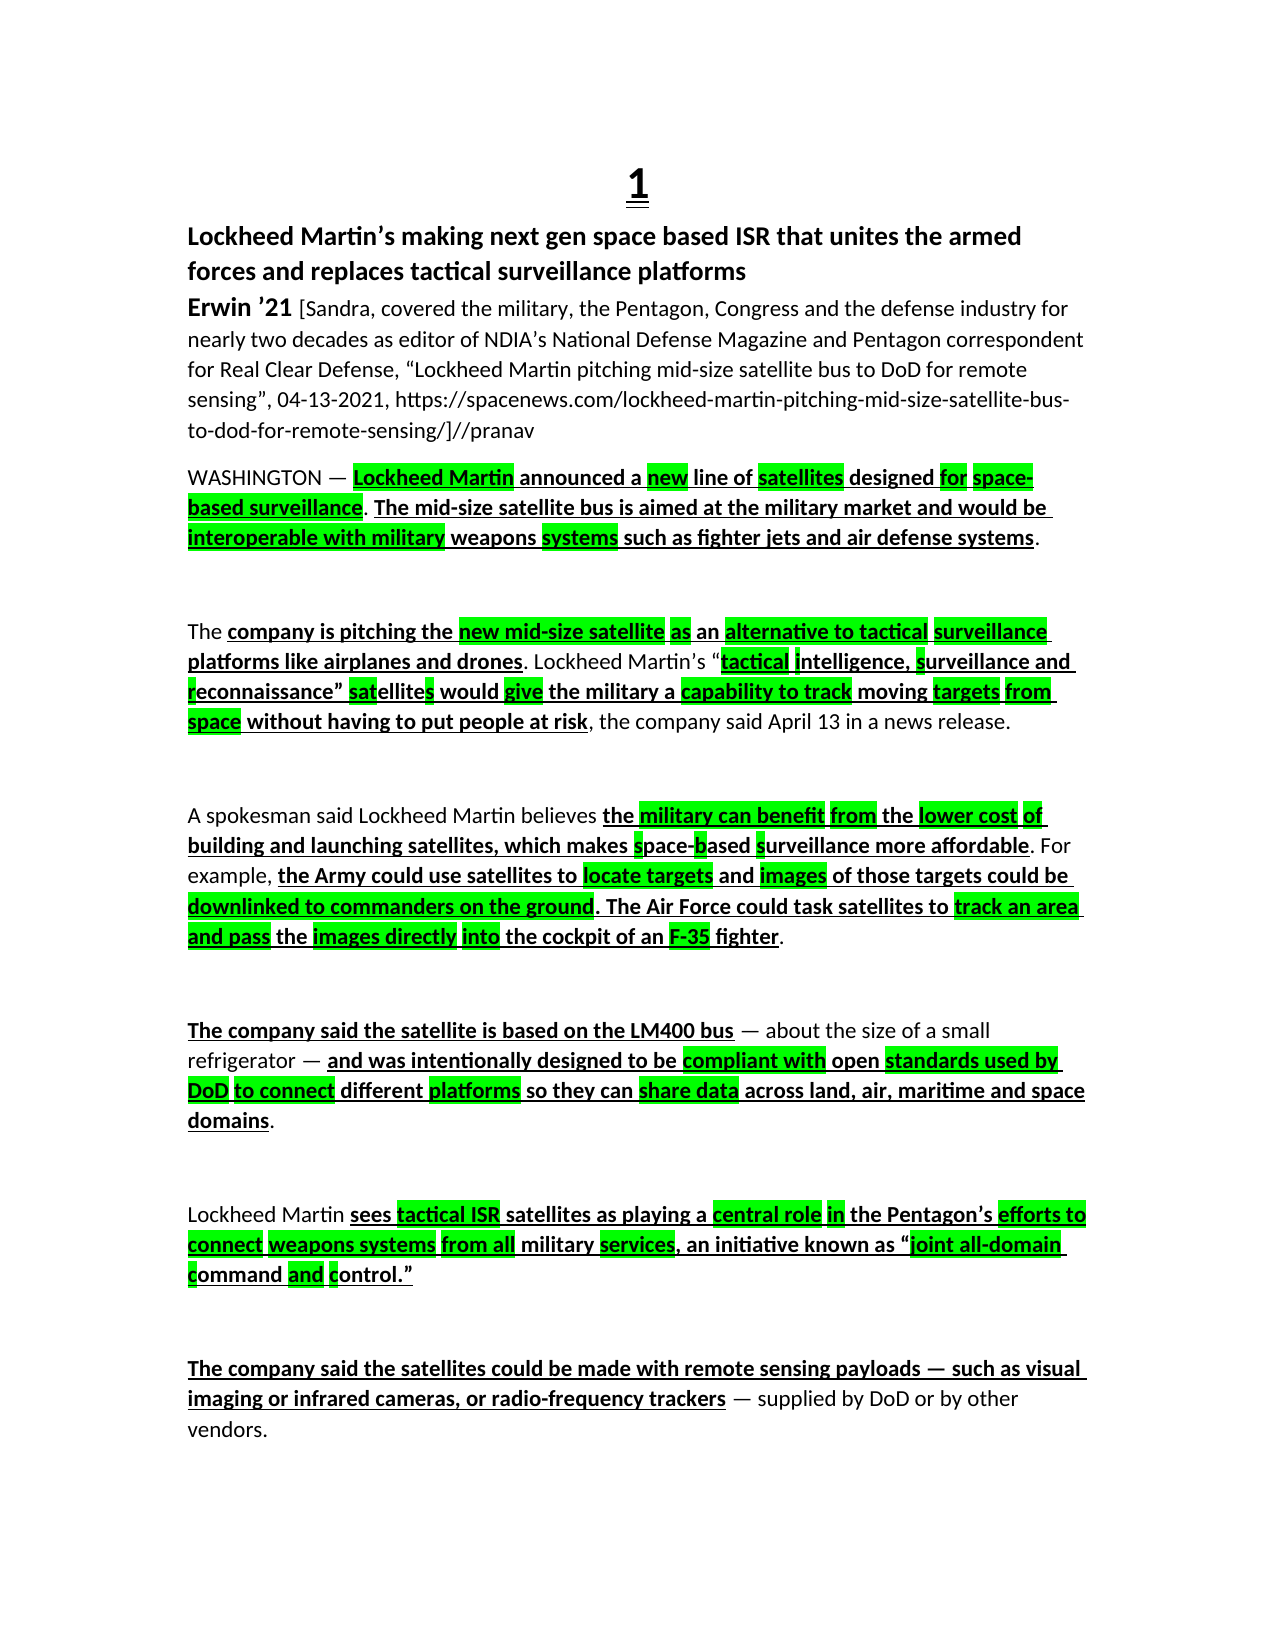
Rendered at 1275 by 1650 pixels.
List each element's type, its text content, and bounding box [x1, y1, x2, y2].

subtitle 1 [187, 154, 1087, 210]
text The company is pitching the new mid-size satellite as an alternative to tactical surveillance platforms like airplanes and drones. Lockheed Martin’s “tactical intelligence, surveillance and reconnaissance” satellites would give the military a capability to track moving targets from space without having to put people at risk, the company said April 13 in a news release. [187, 617, 1087, 735]
text Erwin ’21 [Sandra, covered the military, the Pentagon, Congress and the defense industry for nearly two decades as editor of NDIA’s National Defense Magazine and Pentagon correspondent for Real Clear Defense, “Lockheed Martin pitching mid-size satellite bus to DoD for remote sensing”, 04-13-2021, https://spacenews.com/lockheed-martin-pitching-mid-size-satellite-bus-to-dod-for-remote-sensing/]//pranav [187, 290, 1087, 444]
text A spokesman said Lockheed Martin believes the military can benefit from the lower cost of building and launching satellites, which makes space-based surveillance more affordable. For example, the Army could use satellites to locate targets and images of those targets could be downlinked to commanders on the ground. The Air Force could task satellites to track an area and pass the images directly into the cockpit of an F-35 fighter. [187, 801, 1087, 950]
text The company said the satellite is based on the LM400 bus — about the size of a small refrigerator — and was intentionally designed to be compliant with open standards used by DoD to connect different platforms so they can share data across land, air, maritime and space domains. [187, 1016, 1087, 1134]
text The company said the satellites could be made with remote sensing payloads — such as visual imaging or infrared cameras, or radio-frequency trackers — supplied by DoD or by other vendors. [187, 1354, 1087, 1378]
text WASHINGTON — Lockheed Martin announced a new line of satellites designed for space-based surveillance. The mid-size satellite bus is aimed at the military market and would be interoperable with military weapons systems such as fighter jets and air defense systems. [187, 463, 1087, 551]
text Lockheed Martin sees tactical ISR satellites as playing a central role in the Pentagon’s efforts to connect weapons systems from all military services, an initiative known as “joint all-domain command and control.” [187, 1200, 1087, 1288]
text The company said the satellites could be made with remote sensing payloads — such as visual imaging or infrared cameras, or radio-frequency trackers — supplied by DoD or by other vendors. [187, 1379, 1087, 1443]
subtitle Lockheed Martin’s making next gen space based ISR that unites the armed forces and replaces tactical surveillance platforms [187, 219, 1087, 287]
